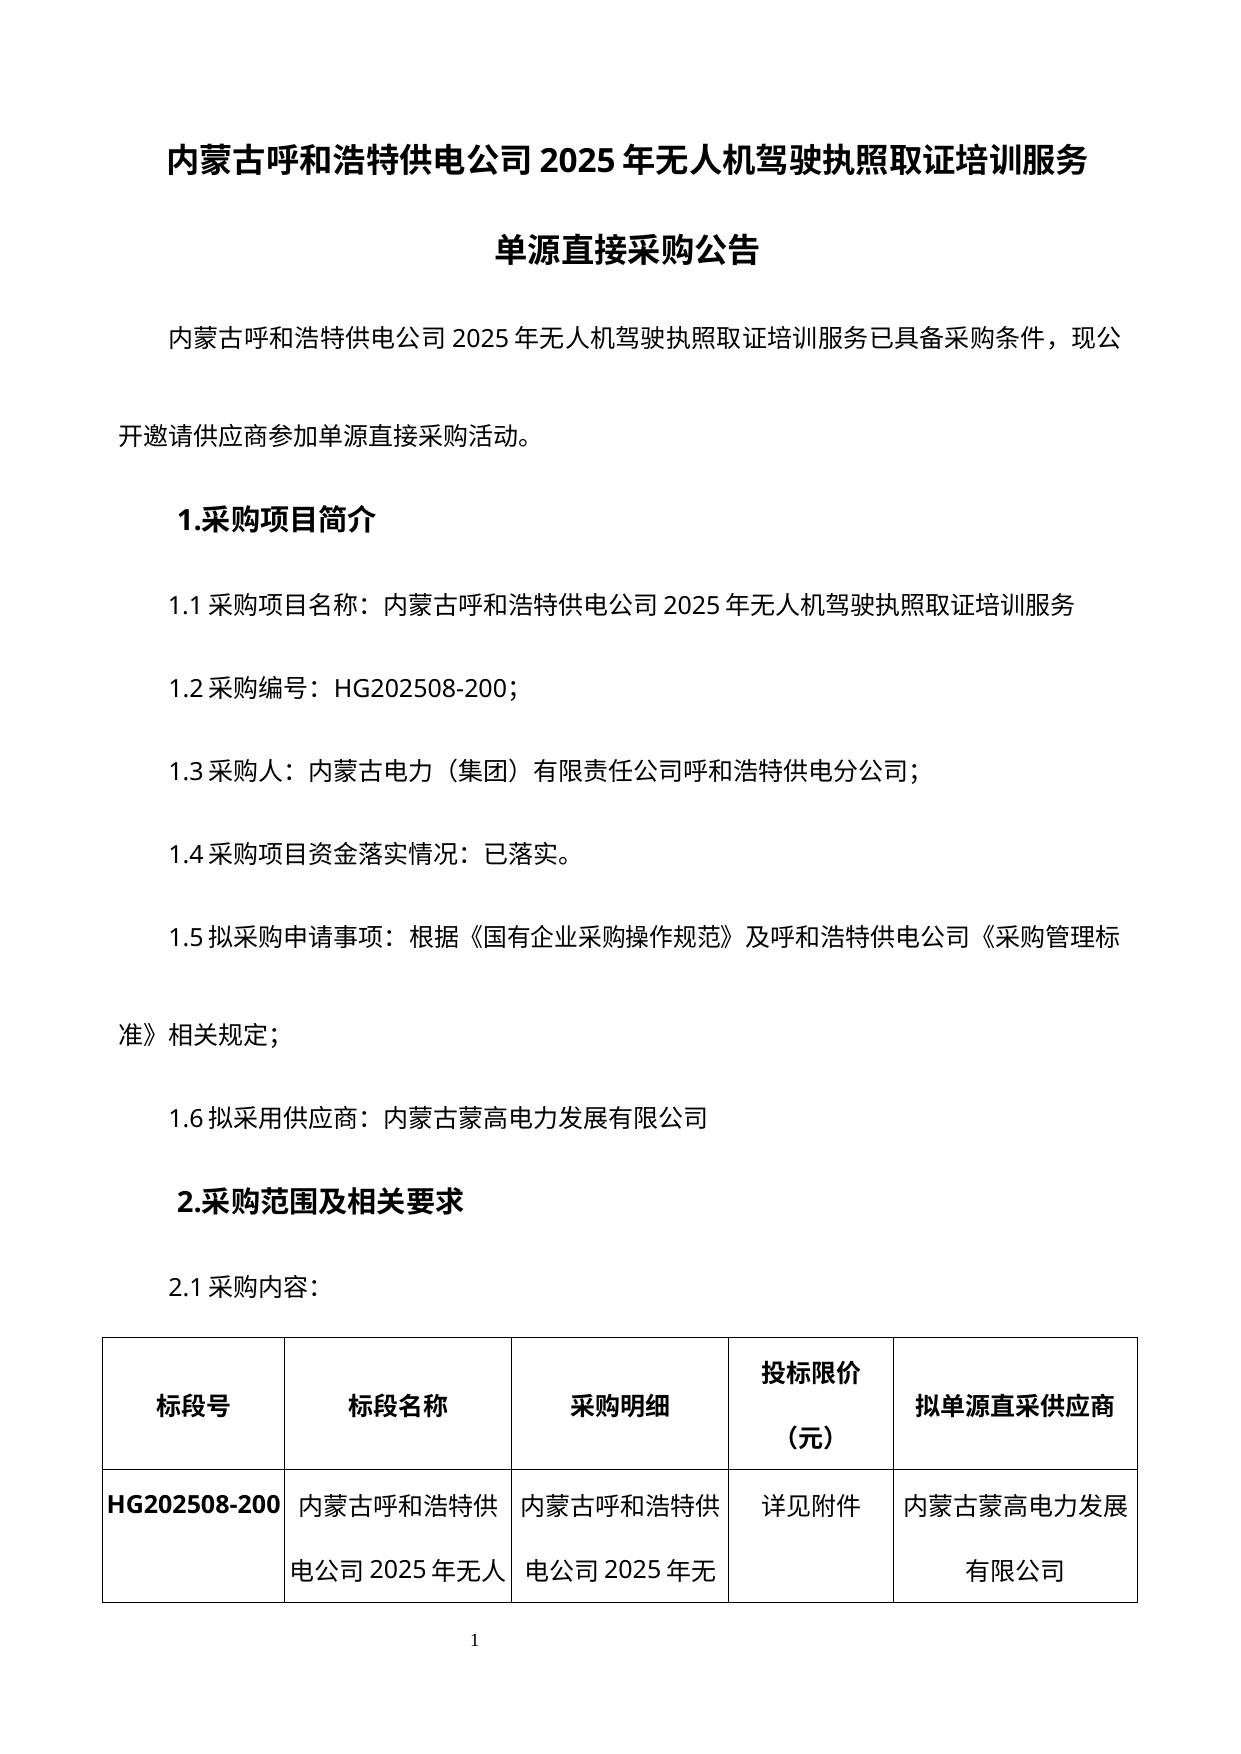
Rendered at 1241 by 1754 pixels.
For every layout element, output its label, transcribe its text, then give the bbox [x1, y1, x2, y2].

table_header 标段名称 [285, 1338, 511, 1469]
table_header 采购明细 [512, 1338, 728, 1469]
text 1.采购项目简介 [118, 485, 1122, 550]
text 1.2采购编号：HG202508-200； [118, 654, 1122, 719]
text 内蒙古呼和浩特供电公司2025年无人机驾驶执照取证培训服务已具备采购条件，现公开邀请供应商参加单源直接采购活动。 [118, 304, 1122, 467]
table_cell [512, 1470, 728, 1602]
table_cell HG202508-200 [103, 1470, 284, 1602]
text 1.4采购项目资金落实情况：已落实。 [118, 820, 1122, 885]
text 1.6拟采用供应商：内蒙古蒙高电力发展有限公司 [118, 1084, 1122, 1149]
table_cell 内蒙古蒙高电力发展有限公司 [894, 1470, 1137, 1602]
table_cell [285, 1470, 511, 1602]
text 2.采购范围及相关要求 [118, 1167, 1122, 1232]
table_cell 详见附件 [729, 1470, 893, 1602]
text 2.1采购内容： [118, 1253, 1122, 1318]
table_header 标段号 [103, 1338, 284, 1469]
text 内蒙古呼和浩特供电公司2025年无人机驾驶执照取证培训服务 [133, 126, 1122, 191]
table_header 拟单源直采供应商 [894, 1338, 1137, 1469]
text 1.5拟采购申请事项：根据《国有企业采购操作规范》及呼和浩特供电公司《采购管理标准》相关规定； [118, 903, 1122, 1066]
text 单源直接采购公告 [133, 215, 1122, 280]
text 1.3采购人：内蒙古电力（集团）有限责任公司呼和浩特供电分公司； [118, 737, 1122, 802]
text 1.1采购项目名称：内蒙古呼和浩特供电公司2025年无人机驾驶执照取证培训服务 [168, 571, 1122, 636]
table_header 投标限价（元） [729, 1338, 893, 1469]
